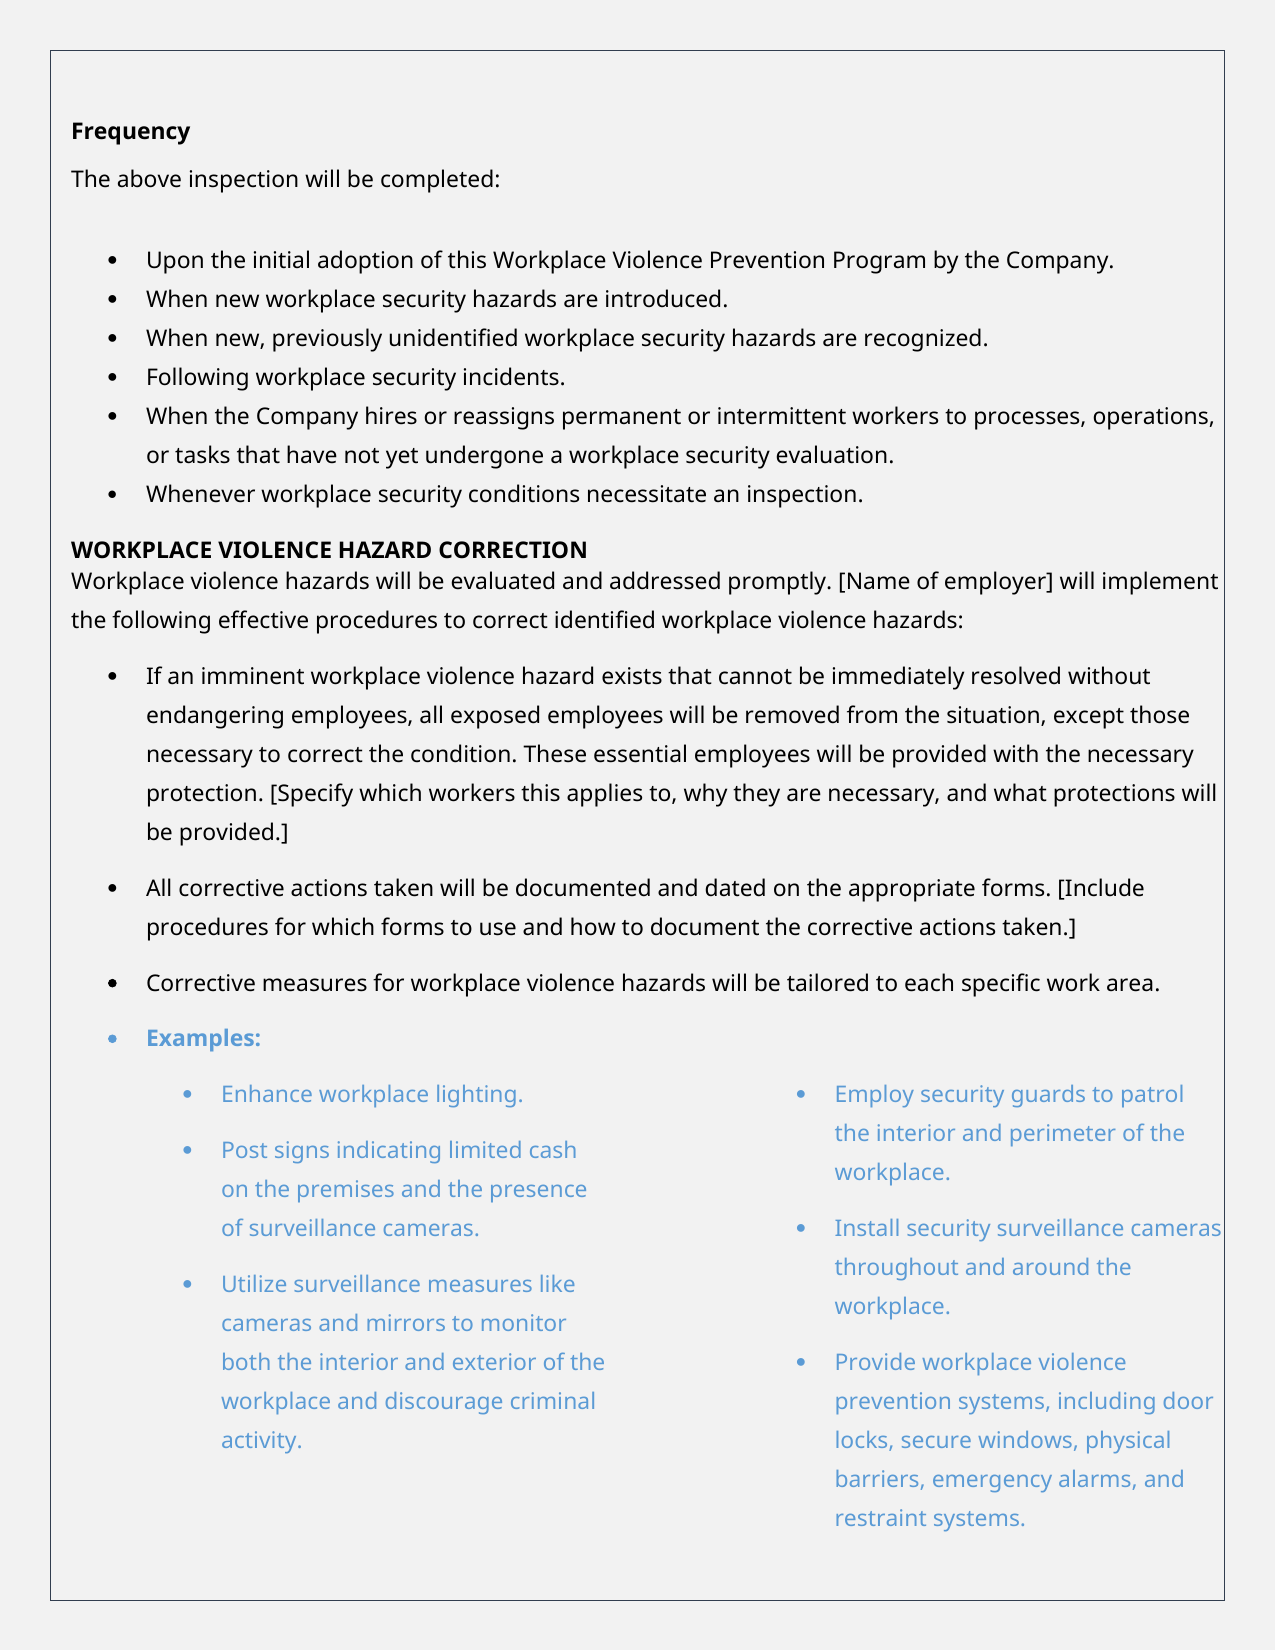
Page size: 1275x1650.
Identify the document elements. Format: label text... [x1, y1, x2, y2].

list When new workplace security hazards are introduced. [108, 283, 1223, 314]
list Post signs indicating limited cash on the premises and the presence of surveillance cameras. [183, 1134, 609, 1243]
subtitle WORKPLACE VIOLENCE HAZARD CORRECTION [71, 534, 1223, 565]
subtitle The above inspection will be completed: [71, 162, 1223, 194]
text Workplace violence hazards will be evaluated and addressed promptly. [Name of employer] will implement the following effective procedures to correct identified workplace violence hazards: [71, 565, 1223, 635]
list Examples: [108, 1022, 1223, 1054]
list When the Company hires or reassigns permanent or intermittent workers to processes, operations, or tasks that have not yet undergone a workplace security evaluation. [108, 400, 1223, 470]
list Provide workplace violence prevention systems, including door locks, secure windows, physical barriers, emergency alarms, and restraint systems. [797, 1346, 1223, 1533]
list Upon the initial adoption of this Workplace Violence Prevention Program by the Company. [108, 244, 1223, 275]
list When new, previously unidentified workplace security hazards are recognized. [108, 322, 1223, 353]
subtitle Frequency [71, 114, 1223, 146]
list Following workplace security incidents. [108, 361, 1223, 392]
list Employ security guards to patrol the interior and perimeter of the workplace. [797, 1078, 1223, 1187]
list Install security surveillance cameras throughout and around the workplace. [797, 1212, 1223, 1321]
list All corrective actions taken will be documented and dated on the appropriate forms. [Include procedures for which forms to use and how to document the corrective actions taken.] [108, 872, 1223, 942]
list Enhance workplace lighting. [183, 1078, 609, 1109]
list Corrective measures for workplace violence hazards will be tailored to each specific work area. [108, 967, 1223, 998]
list Utilize surveillance measures like cameras and mirrors to monitor both the interior and exterior of the workplace and discourage criminal activity. [183, 1268, 609, 1455]
list If an imminent workplace violence hazard exists that cannot be immediately resolved without endangering employees, all exposed employees will be removed from the situation, except those necessary to correct the condition. These essential employees will be provided with the necessary protection. [Specify which workers this applies to, why they are necessary, and what protections will be provided.] [108, 660, 1223, 847]
list Whenever workplace security conditions necessitate an inspection. [108, 478, 1223, 509]
